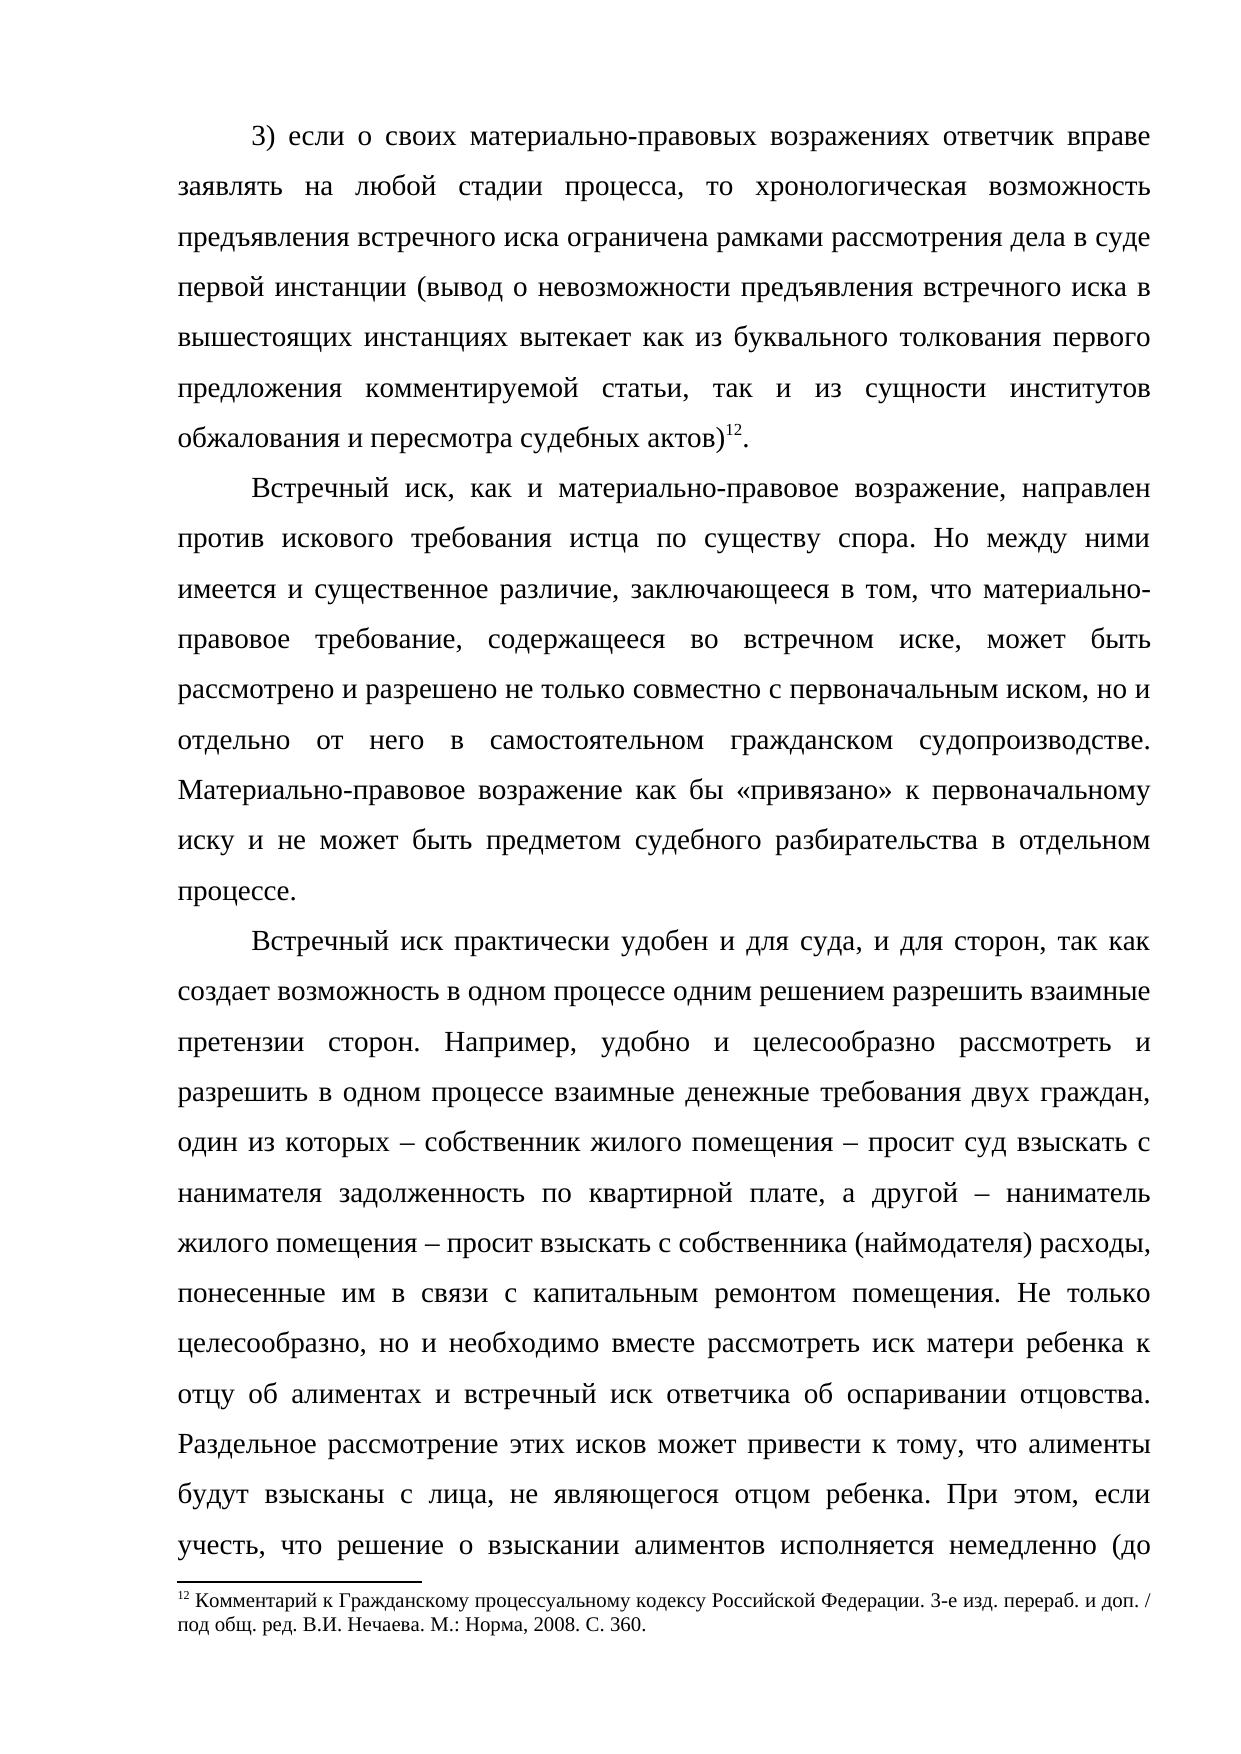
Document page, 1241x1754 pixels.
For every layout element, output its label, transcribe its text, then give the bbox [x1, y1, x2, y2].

text 3) если о своих материально-правовых возражениях ответчик вправе заявлять на любой стадии процесса, то хронологическая возможность предъявления встречного иска ограничена рамками рассмотрения дела в суде первой инстанции (вывод о невозможности предъявления встречного иска в вышестоящих инстанциях вытекает как из буквального толкования первого предложения комментируемой статьи, так и из сущности институтов обжалования и пересмотра судебных актов). [177, 118, 1152, 453]
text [177, 923, 1152, 1560]
text Встречный иск, как и материально-правовое возражение, направлен против искового требования истца по существу спора. Но между ними имеется и существенное различие, заключающееся в том, что материально-правовое требование, содержащееся во встречном иске, может быть рассмотрено и разрешено не только совместно с первоначальным иском, но и отдельно от него в самостоятельном гражданском судопроизводстве. Материально-правовое возражение как бы «привязано» к первоначальному иску и не может быть предметом судебного разбирательства в отдельном процессе. [177, 470, 1152, 906]
